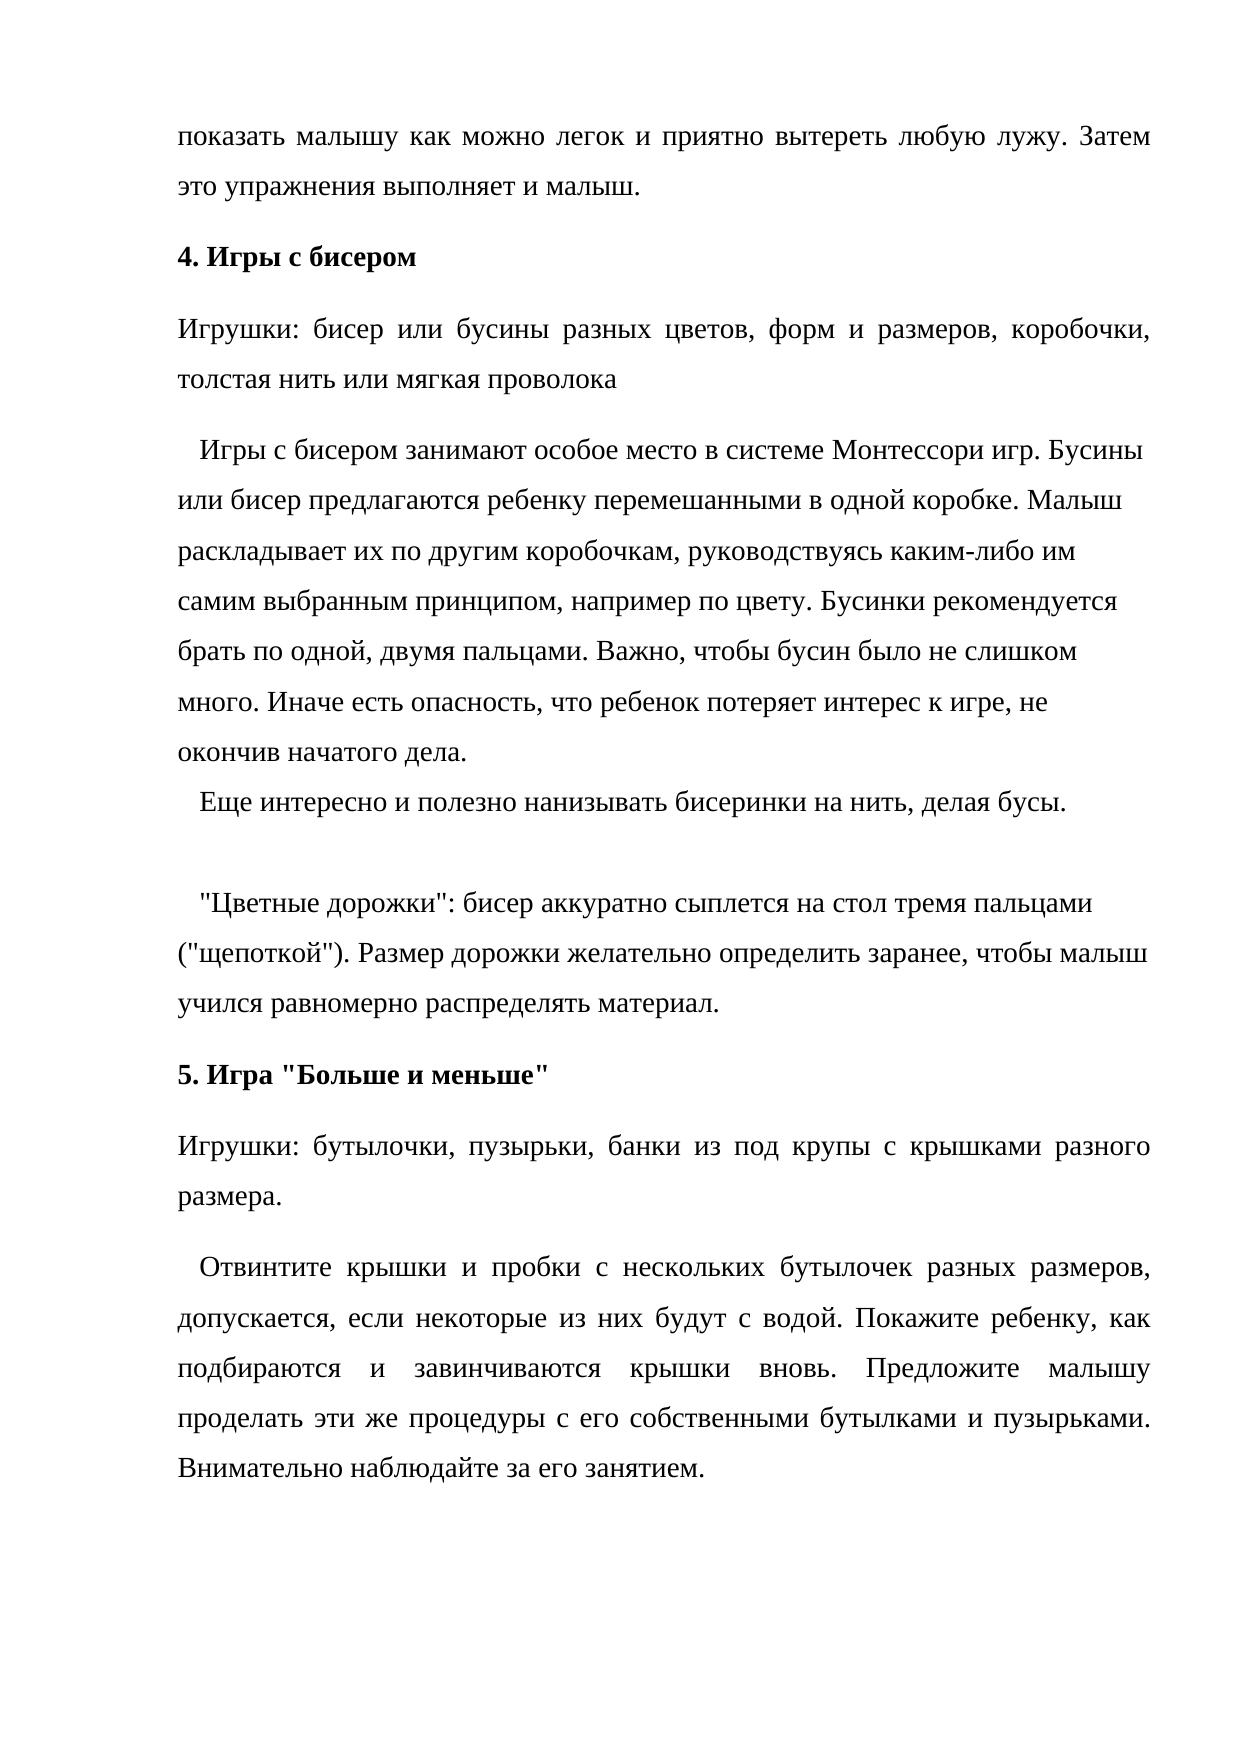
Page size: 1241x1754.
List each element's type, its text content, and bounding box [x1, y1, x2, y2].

text 4. Игры с бисером [177, 239, 1152, 273]
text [177, 118, 1152, 202]
text Игрушки: бутылочки, пузырьки, банки из под крупы с крышками разного размера. [177, 1128, 1152, 1212]
text Игрушки: бисер или бусины разных цветов, форм и размеров, коробочки, толстая нить или мягкая проволока [177, 311, 1152, 394]
text Отвинтите крышки и пробки с нескольких бутылочек разных размеров, допускается, если некоторые из них будут с водой. Покажите ребенку, как подбираются и завинчиваются крышки вновь. Предложите малышу проделать эти же процедуры с его собственными бутылками и пузырьками. Внимательно наблюдайте за его занятием. [177, 1249, 1152, 1484]
text 5. Игра "Больше и меньше" [177, 1057, 1152, 1090]
text Игры с бисером занимают особое место в системе Монтессори игр. Бусины или бисер предлагаются ребенку перемешанными в одной коробке. Малыш раскладывает их по другим коробочкам, руководствуясь каким-либо им самим выбранным принципом, например по цвету. Бусинки рекомендуется брать по одной, двумя пальцами. Важно, чтобы бусин было не слишком много. Иначе есть опасность, что ребенок потеряет интерес к игре, не окончив начатого дела. Еще интересно и полезно нанизывать бисеринки на нить, делая бусы. "Цветные дорожки": бисер аккуратно сыплется на стол тремя пальцами ("щепоткой"). Размер дорожки желательно определить заранее, чтобы малыш учился равномерно распределять материал. [177, 432, 1152, 1019]
